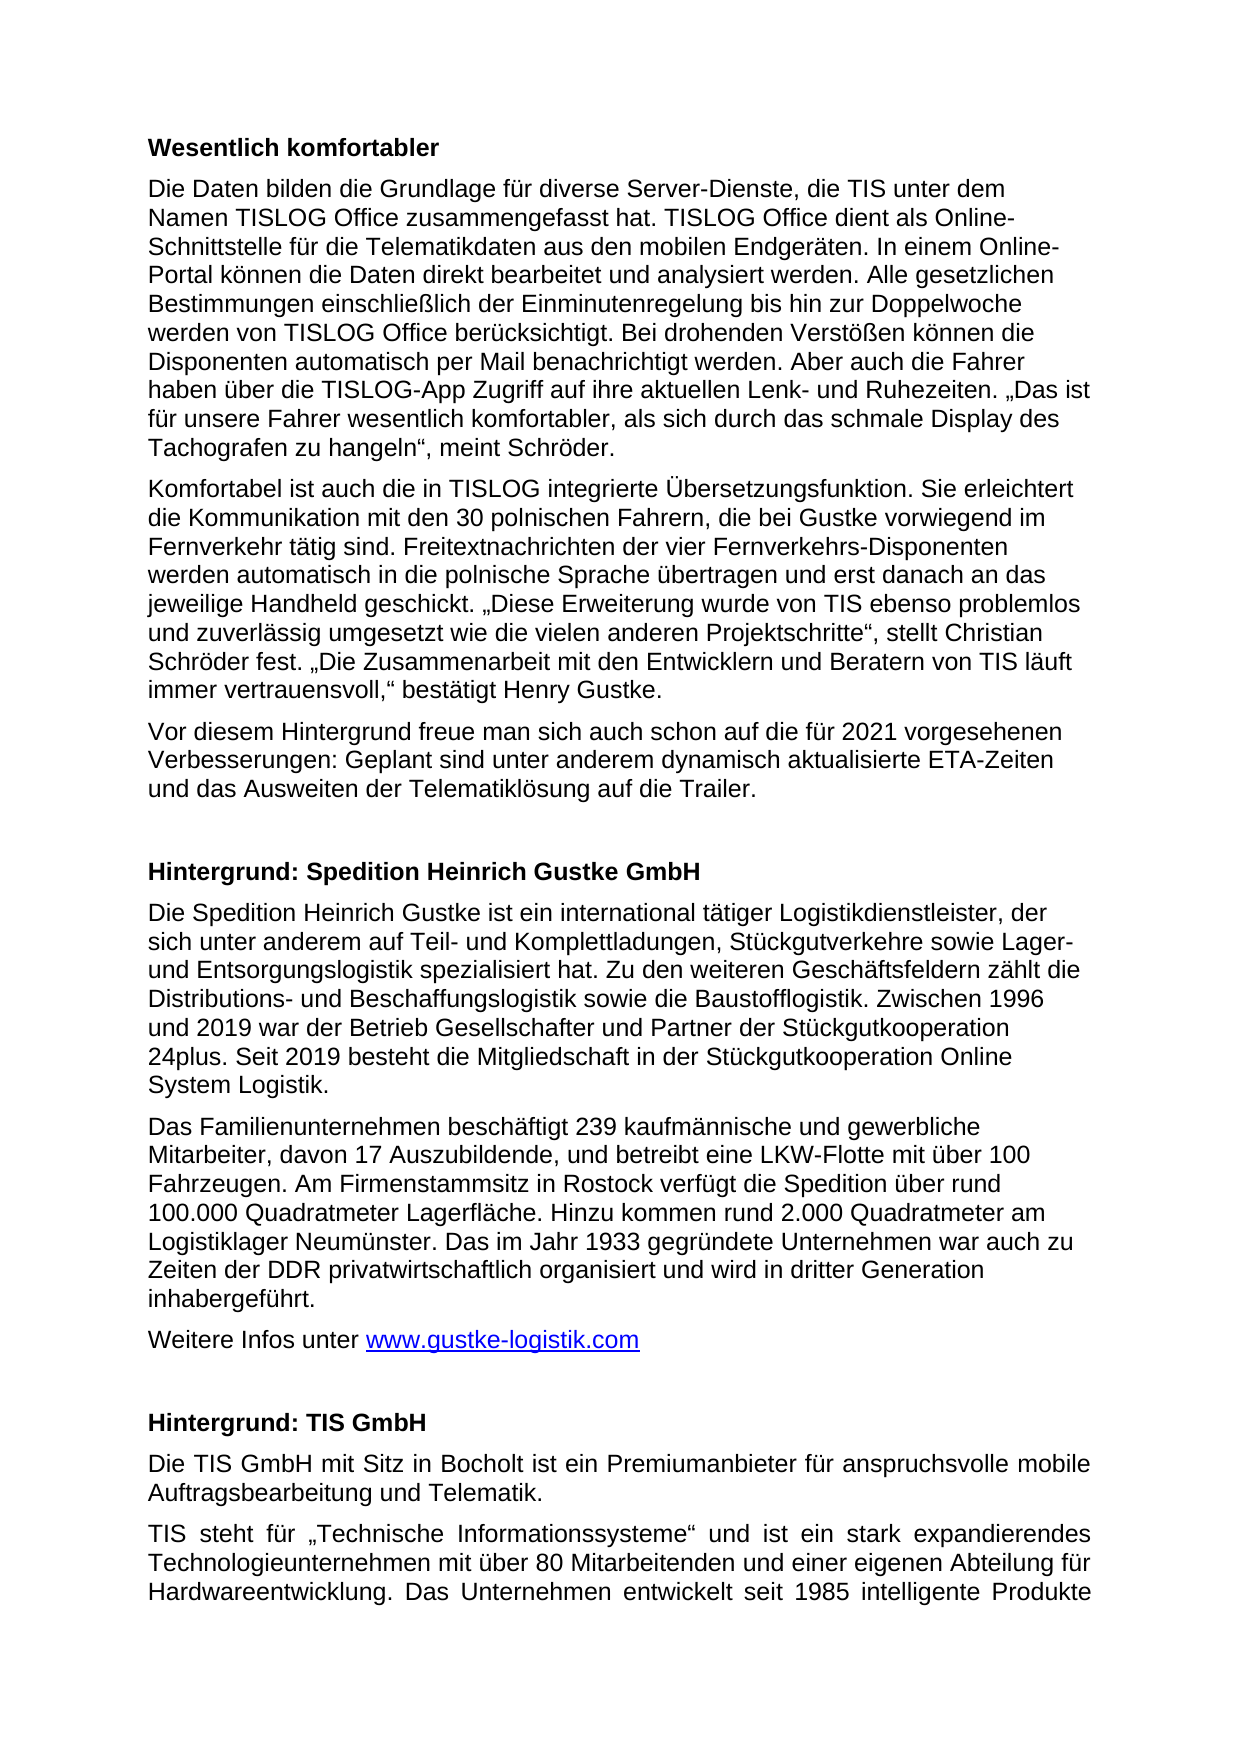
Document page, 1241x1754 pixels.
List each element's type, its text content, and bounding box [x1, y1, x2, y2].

text Wesentlich komfortabler [148, 133, 1093, 162]
text Weitere Infos unter www.gustke-logistik.com [148, 1325, 1093, 1354]
text Das Familienunternehmen beschäftigt 239 kaufmännische und gewerbliche Mitarbeiter, davon 17 Auszubildende, und betreibt eine LKW-Flotte mit über 100 Fahrzeugen. Am Firmenstammsitz in Rostock verfügt die Spedition über rund 100.000 Quadratmeter Lagerfläche. Hinzu kommen rund 2.000 Quadratmeter am Logistiklager Neumünster. Das im Jahr 1933 gegründete Unternehmen war auch zu Zeiten der DDR privatwirtschaftlich organisiert und wird in dritter Generation inhabergeführt. [148, 1112, 1093, 1313]
text Die TIS GmbH mit Sitz in Bocholt ist ein Premiumanbieter für anspruchsvolle mobile Auftragsbearbeitung und Telematik. [148, 1449, 1093, 1507]
text Hintergrund: Spedition Heinrich Gustke GmbH [148, 857, 1093, 885]
text Die Spedition Heinrich Gustke ist ein international tätiger Logistikdienstleister, der sich unter anderem auf Teil- und Komplettladungen, Stückgutverkehre sowie Lager- und Entsorgungslogistik spezialisiert hat. Zu den weiteren Geschäftsfeldern zählt die Distributions- und Beschaffungslogistik sowie die Baustofflogistik. Zwischen 1996 und 2019 war der Betrieb Gesellschafter und Partner der Stückgutkooperation 24plus. Seit 2019 besteht die Mitgliedschaft in der Stückgutkooperation Online System Logistik. [148, 898, 1093, 1099]
text Hintergrund: TIS GmbH [148, 1408, 1093, 1437]
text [148, 1519, 1093, 1605]
text Vor diesem Hintergrund freue man sich auch schon auf die für 2021 vorgesehenen Verbesserungen: Geplant sind unter anderem dynamisch aktualisierte ETA-Zeiten und das Ausweiten der Telematiklösung auf die Trailer. [148, 717, 1093, 803]
text Die Daten bilden die Grundlage für diverse Server-Dienste, die TIS unter dem Namen TISLOG Office zusammengefasst hat. TISLOG Office dient als Online-Schnittstelle für die Telematikdaten aus den mobilen Endgeräten. In einem Online-Portal können die Daten direkt bearbeitet und analysiert werden. Alle gesetzlichen Bestimmungen einschließlich der Einminutenregelung bis hin zur Doppelwoche werden von TISLOG Office berücksichtigt. Bei drohenden Verstößen können die Disponenten automatisch per Mail benachrichtigt werden. Aber auch die Fahrer haben über die TISLOG-App Zugriff auf ihre aktuellen Lenk- und Ruhezeiten. „Das ist für unsere Fahrer wesentlich komfortabler, als sich durch das schmale Display des Tachografen zu hangeln“, meint Schröder. [148, 174, 1093, 462]
text Komfortabel ist auch die in TISLOG integrierte Übersetzungsfunktion. Sie erleichtert die Kommunikation mit den 30 polnischen Fahrern, die bei Gustke vorwiegend im Fernverkehr tätig sind. Freitextnachrichten der vier Fernverkehrs-Disponenten werden automatisch in die polnische Sprache übertragen und erst danach an das jeweilige Handheld geschickt. „Diese Erweiterung wurde von TIS ebenso problemlos und zuverlässig umgesetzt wie die vielen anderen Projektschritte“, stellt Christian Schröder fest. „Die Zusammenarbeit mit den Entwicklern und Beratern von TIS läuft immer vertrauensvoll,“ bestätigt Henry Gustke. [148, 474, 1093, 704]
